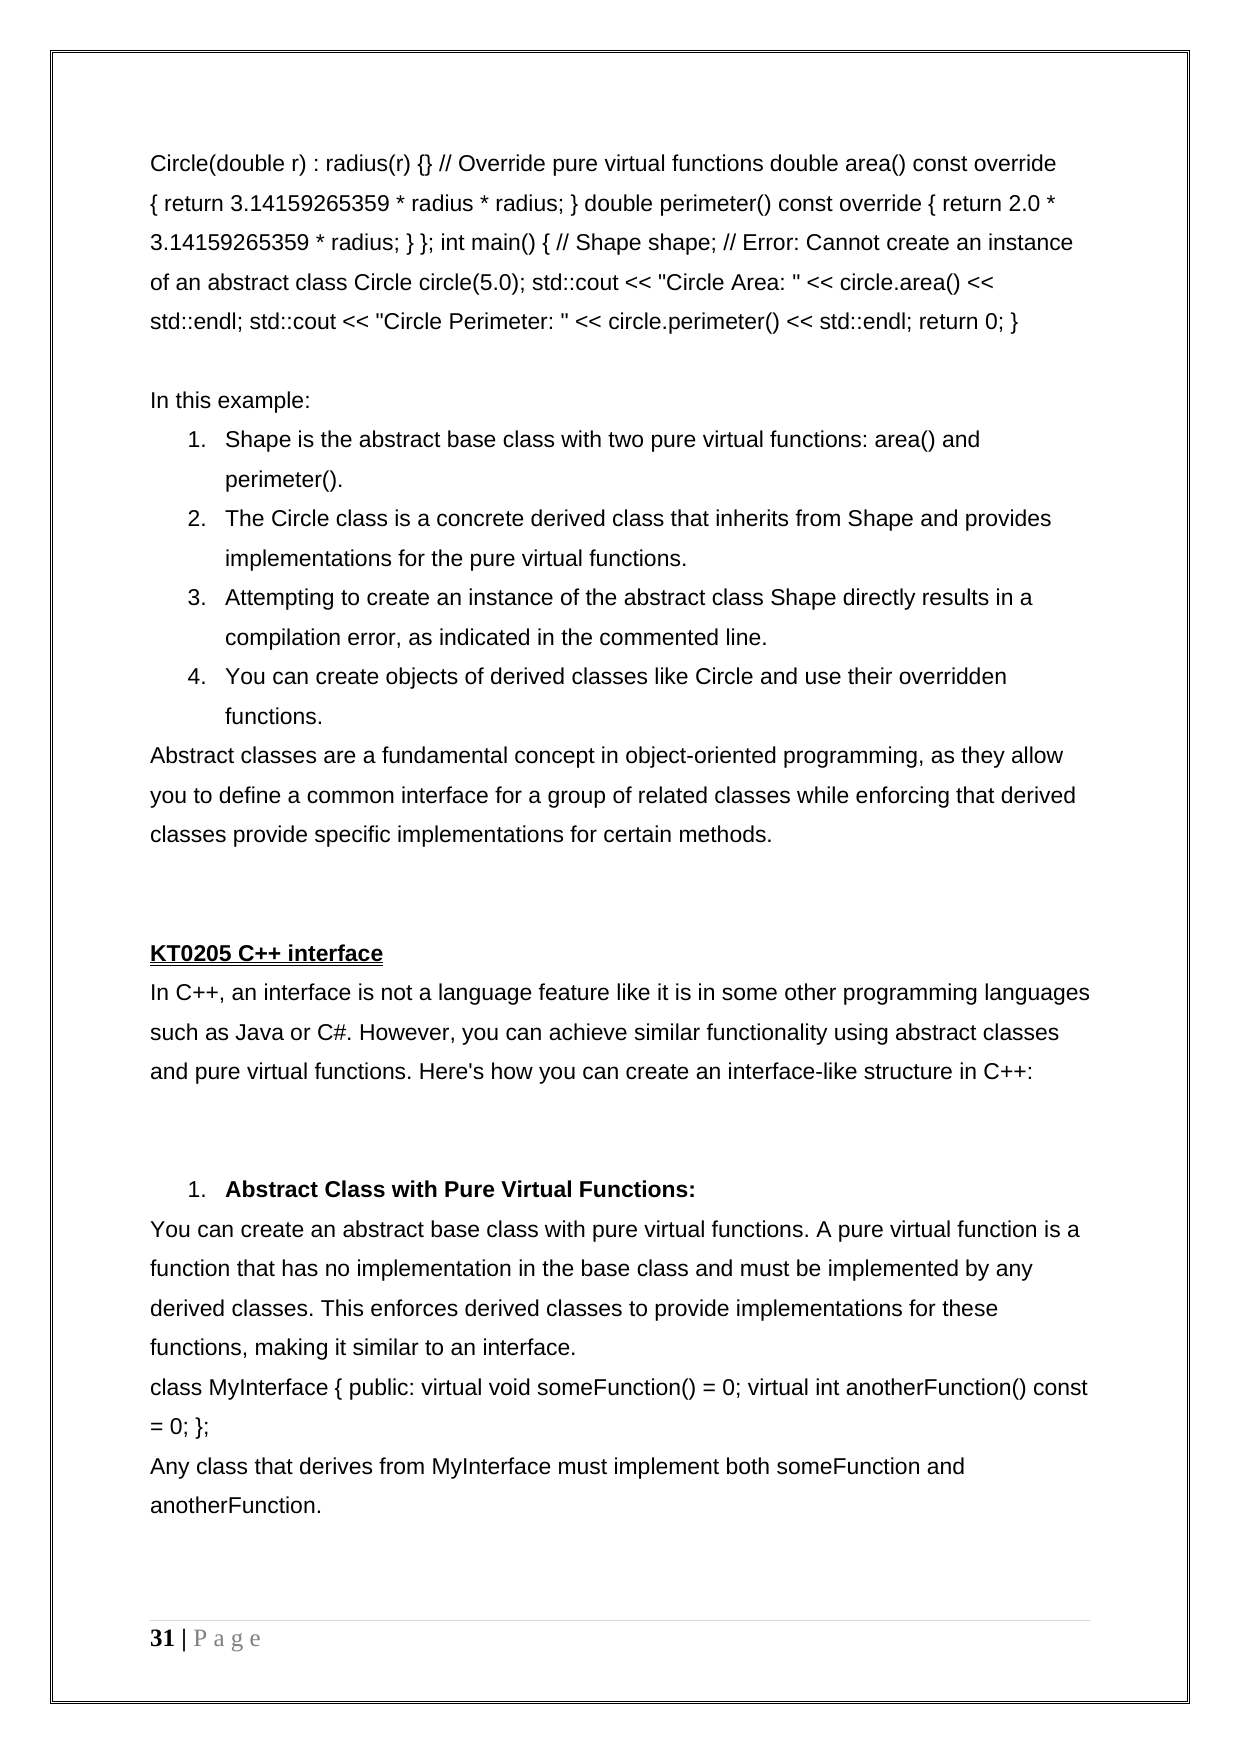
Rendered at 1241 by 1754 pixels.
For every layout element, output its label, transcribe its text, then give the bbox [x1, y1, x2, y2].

text KT0205 C++ interface [150, 939, 1090, 966]
text You can create an abstract base class with pure virtual functions. A pure virtual function is a function that has no implementation in the base class and must be implemented by any derived classes. This enforces derived classes to provide implementations for these functions, making it similar to an interface. [150, 1216, 1090, 1361]
list You can create objects of derived classes like Circle and use their overridden functions. [187, 663, 1090, 729]
list Abstract Class with Pure Virtual Functions: [187, 1176, 1090, 1203]
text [150, 150, 1090, 334]
list Attempting to create an instance of the abstract class Shape directly results in a compilation error, as indicated in the commented line. [187, 584, 1090, 650]
text In this example: [150, 387, 1090, 413]
list Shape is the abstract base class with two pure virtual functions: area() and perimeter(). [187, 426, 1090, 492]
text class MyInterface { public: virtual void someFunction() = 0; virtual int anotherFunction() const = 0; }; [150, 1374, 1090, 1440]
text Any class that derives from MyInterface must implement both someFunction and anotherFunction. [150, 1453, 1090, 1519]
text In C++, an interface is not a language feature like it is in some other programming languages such as Java or C#. However, you can achieve similar functionality using abstract classes and pure virtual functions. Here's how you can create an interface-like structure in C++: [150, 979, 1090, 1084]
list The Circle class is a concrete derived class that inherits from Shape and provides implementations for the pure virtual functions. [187, 505, 1090, 571]
text Abstract classes are a fundamental concept in object-oriented programming, as they allow you to define a common interface for a group of related classes while enforcing that derived classes provide specific implementations for certain methods. [150, 742, 1090, 847]
